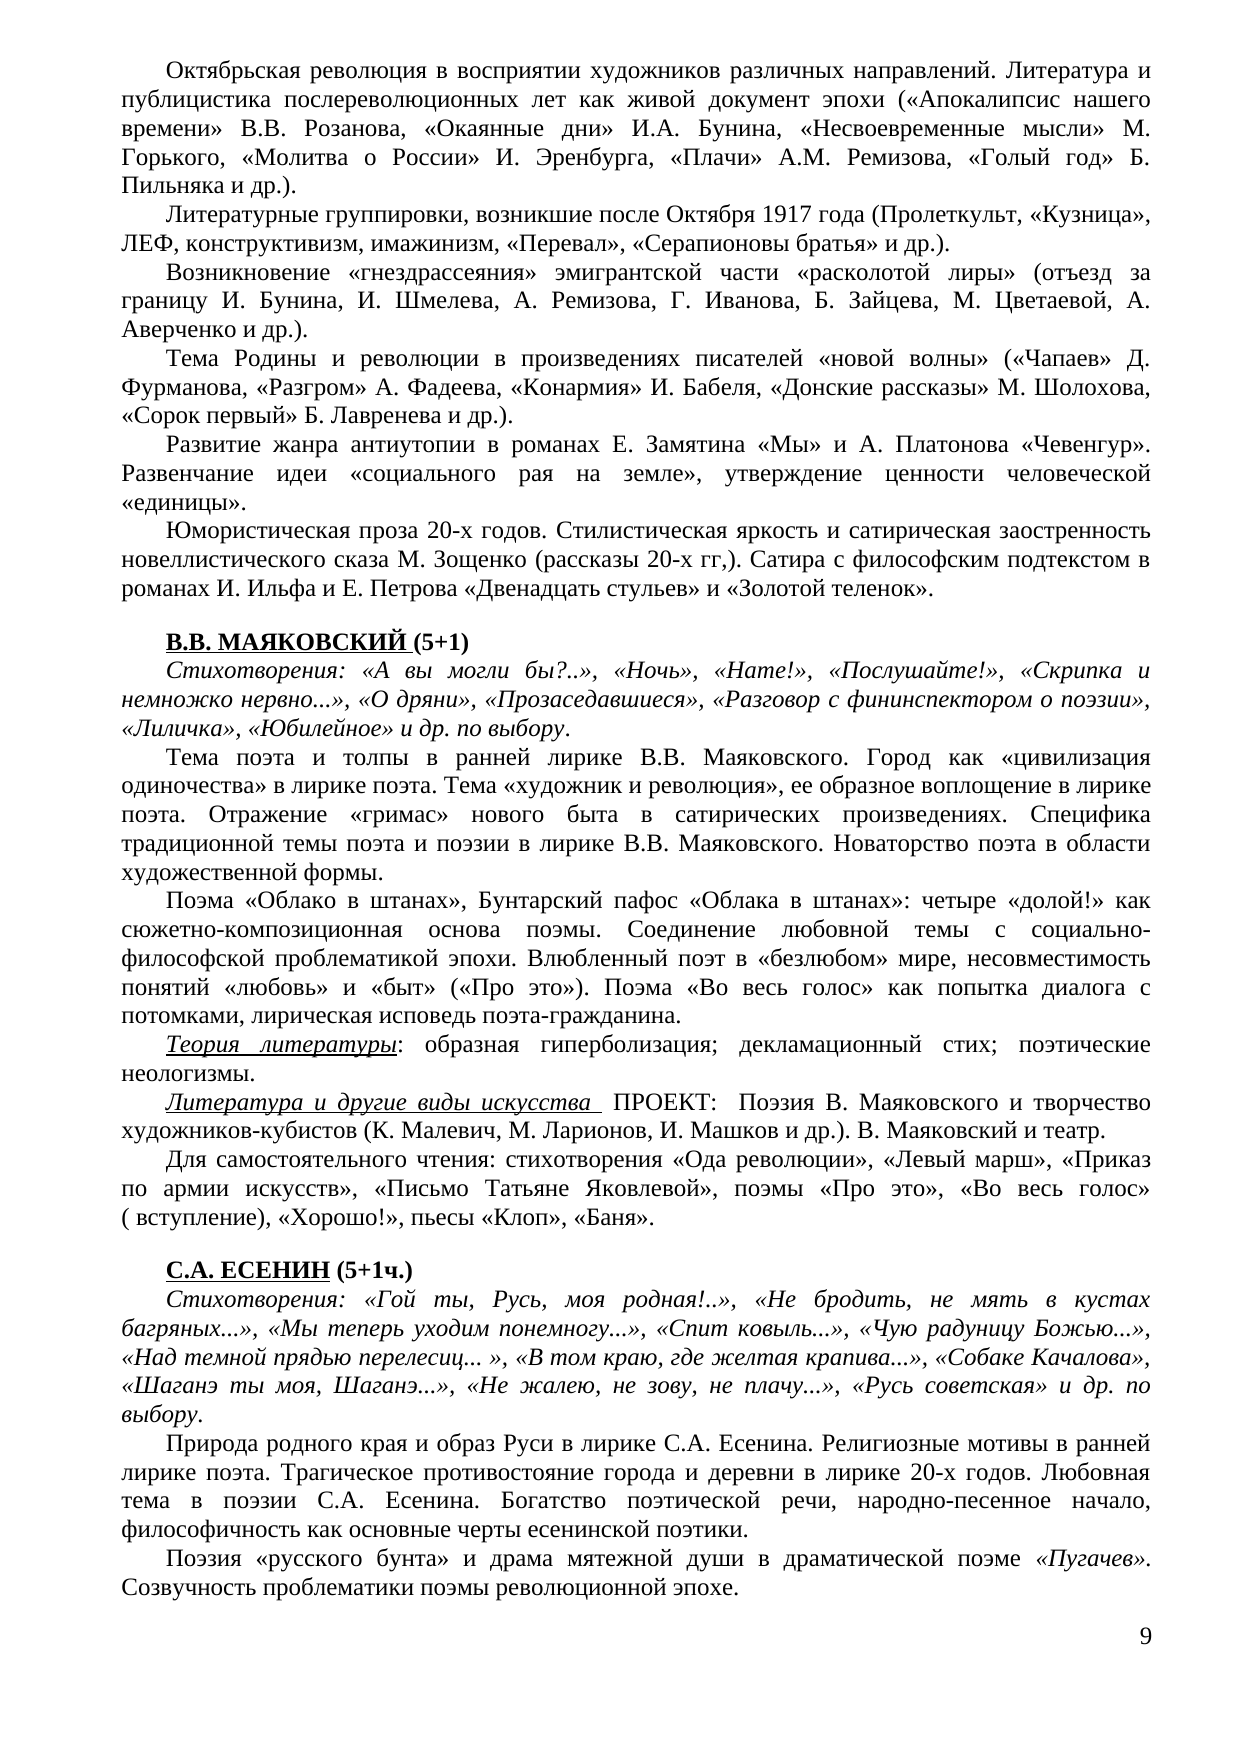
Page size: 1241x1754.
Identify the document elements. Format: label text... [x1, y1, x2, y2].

text Стихотворения: «Гой ты, Русь, моя родная!..», «Не бродить, не мять в кустах багряных...», «Мы теперь уходим понемногу...», «Спит ковыль...», «Чую радуницу Божью...», «Над темной прядью перелесиц... », «В том краю, где желтая крапива...», «Собаке Качалова», «Шаганэ ты моя, Шаганэ...», «Не жалею, не зову, не плачу...», «Русь советская» и др. по выбору. [121, 1284, 1152, 1428]
text Возникновение «гнездрассеяния» эмигрантской части «расколотой лиры» (отъезд за границу И. Бунина, И. Шмелева, А. Ремизова, Г. Иванова, Б. Зайцева, М. Цветаевой, А. Аверченко и др.). [121, 257, 1152, 343]
text Для самостоятельного чтения: стихотворения «Ода революции», «Левый марш», «Приказ по армии искусств», «Письмо Татьяне Яковлевой», поэмы «Про это», «Во весь голос» ( вступление), «Хорошо!», пьесы «Клоп», «Баня». [121, 1144, 1152, 1231]
text Юмористическая проза 20-х годов. Стилистическая яркость и сатирическая заостренность новеллистического сказа М. Зощенко (рассказы 20-х гг,). Сатира с философским подтекстом в романах И. Ильфа и Е. Петрова «Двенадцать стульев» и «Золотой теленок». [121, 516, 1152, 602]
text Октябрьская революция в восприятии художников различных направлений. Литература и публицистика послереволюционных лет как живой документ эпохи («Апокалипсис нашего времени» В.В. Розанова, «Окаянные дни» И.А. Бунина, «Несвоевременные мысли» М. Горького, «Молитва о России» И. Эренбурга, «Плачи» А.М. Ремизова, «Голый год» Б. Пильняка и др.). [121, 56, 1152, 199]
text Поэзия «русского бунта» и драма мятежной души в драматической поэме «Пугачев». Созвучность проблематики поэмы революционной эпохе. [121, 1543, 1152, 1601]
text Развитие жанра антиутопии в романах Е. Замятина «Мы» и А. Платонова «Чевенгур». Развенчание идеи «социального рая на земле», утверждение ценности человеческой «единицы». [121, 429, 1152, 516]
text Природа родного края и образ Руси в лирике С.А. Есенина. Религиозные мотивы в ранней лирике поэта. Трагическое противостояние города и деревни в лирике 20-х годов. Любовная тема в поэзии С.А. Есенина. Богатство поэтической речи, народно-песенное начало, философичность как основные черты есенинской поэтики. [121, 1428, 1152, 1543]
text С.А. ЕСЕНИН (5+1ч.) [121, 1256, 1152, 1284]
text Тема Родины и революции в произведениях писателей «новой волны» («Чапаев» Д. Фурманова, «Разгром» А. Фадеева, «Конармия» И. Бабеля, «Донские рассказы» М. Шолохова, «Сорок первый» Б. Лавренева и др.). [121, 343, 1152, 429]
text Поэма «Облако в штанах», Бунтарский пафос «Облака в штанах»: четыре «долой!» как сюжетно-композиционная основа поэмы. Соединение любовной темы с социально-философской проблематикой эпохи. Влюбленный поэт в «безлюбом» мире, несовместимость понятий «любовь» и «быт» («Про это»). Поэма «Во весь голос» как попытка диалога с потомками, лирическая исповедь поэта-гражданина. [121, 886, 1152, 1029]
text В.В. МАЯКОВСКИЙ (5+1) [121, 627, 1152, 656]
text Тема поэта и толпы в ранней лирике В.В. Маяковского. Город как «цивилизация одиночества» в лирике поэта. Тема «художник и революция», ее образное воплощение в лирике поэта. Отражение «гримас» нового быта в сатирических произведениях. Специфика традиционной темы поэта и поэзии в лирике В.В. Маяковского. Новаторство поэта в области художественной формы. [121, 742, 1152, 886]
text Теория литературы: образная гиперболизация; декламационный стих; поэтические неологизмы. [121, 1029, 1152, 1087]
text Литература и другие виды искусства ПРОЕКТ: Поэзия В. Маяковского и творчество художников-кубистов (К. Малевич, М. Ларионов, И. Машков и др.). В. Маяковский и театр. [121, 1087, 1152, 1144]
text Литературные группировки, возникшие после Октября 1917 года (Пролеткульт, «Кузница», ЛЕФ, конструктивизм, имажинизм, «Перевал», «Серапионовы братья» и др.). [121, 199, 1152, 257]
text Стихотворения: «А вы могли бы?..», «Ночь», «Нате!», «Послушайте!», «Скрипка и немножко нервно...», «О дряни», «Прозаседавшиеся», «Разговор с фининспектором о поэзии», «Лиличка», «Юбилейное» и др. по выбору. [121, 656, 1152, 742]
